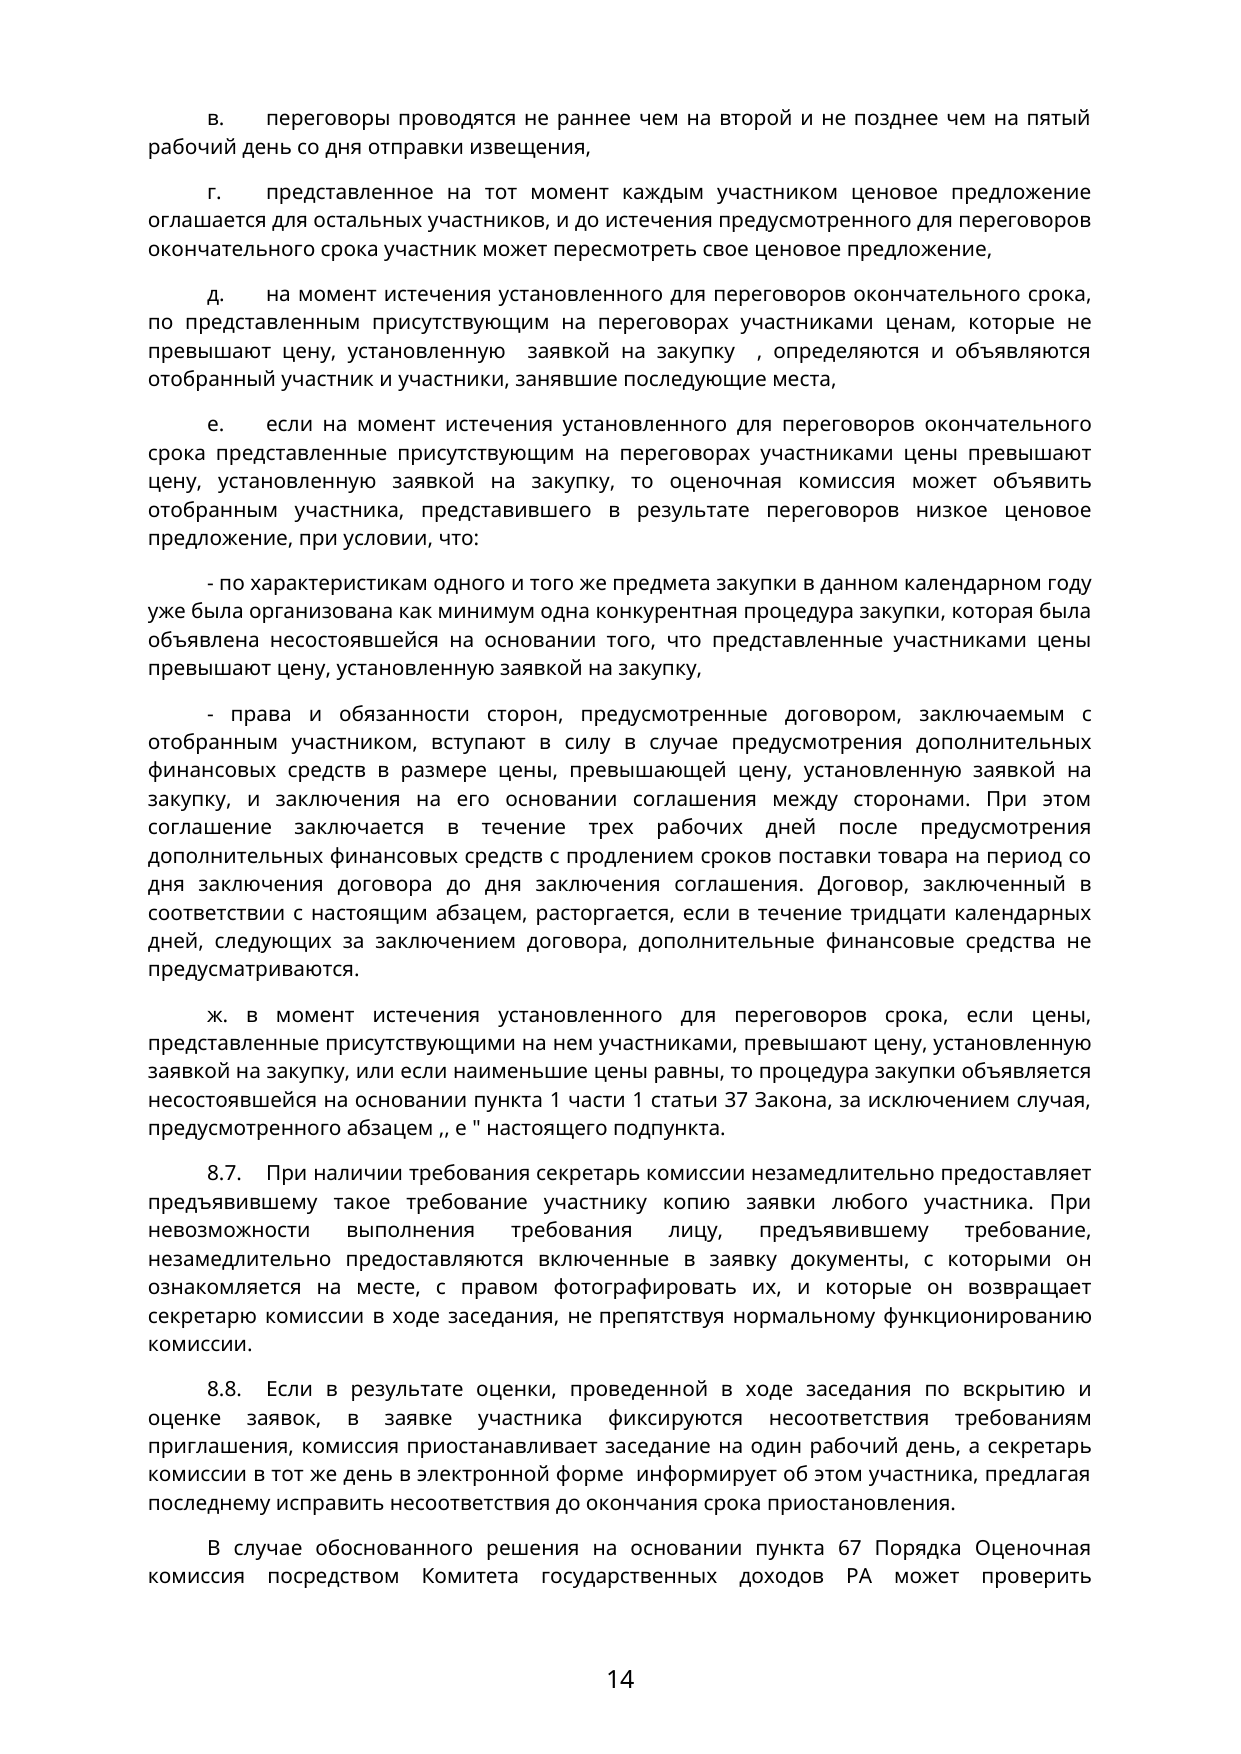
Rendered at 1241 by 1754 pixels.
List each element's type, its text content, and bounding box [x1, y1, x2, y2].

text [148, 1533, 1092, 1590]
text в. переговоры проводятся не раннее чем на второй и не позднее чем на пятый рабочий день со дня отправки извещения, [148, 103, 1092, 160]
text д. на момент истечения установленного для переговоров окончательного срока, по представленным присутствующим на переговорах участниками ценам, которые не превышают цену, установленную заявкой на закупку , определяются и объявляются отобранный участник и участники, занявшие последующие места, [148, 279, 1092, 393]
text г. представленное на тот момент каждым участником ценовое предложение оглашается для остальных участников, и до истечения предусмотренного для переговоров окончательного срока участник может пересмотреть свое ценовое предложение, [148, 177, 1092, 262]
text е. если на момент истечения установленного для переговоров окончательного срока представленные присутствующим на переговорах участниками цены превышают цену, установленную заявкой на закупку, то оценочная комиссия может объявить отобранным участника, представившего в результате переговоров низкое ценовое предложение, при условии, что: [148, 409, 1092, 552]
text ж. в момент истечения установленного для переговоров срока, если цены, представленные присутствующими на нем участниками, превышают цену, установленную заявкой на закупку, или если наименьшие цены равны, то процедура закупки объявляется несостоявшейся на основании пункта 1 части 1 статьи 37 Закона, за исключением случая, предусмотренного абзацем ,, е " настоящего подпункта. [148, 1000, 1092, 1142]
text - права и обязанности сторон, предусмотренные договором, заключаемым с отобранным участником, вступают в силу в случае предусмотрения дополнительных финансовых средств в размере цены, превышающей цену, установленную заявкой на закупку, и заключения на его основании соглашения между сторонами. При этом соглашение заключается в течение трех рабочих дней после предусмотрения дополнительных финансовых средств с продлением сроков поставки товара на период со дня заключения договора до дня заключения соглашения. Договор, заключенный в соответствии с настоящим абзацем, расторгается, если в течение тридцати календарных дней, следующих за заключением договора, дополнительные финансовые средства не предусматриваются. [148, 699, 1092, 983]
text - по характеристикам одного и того же предмета закупки в данном календарном году уже была организована как минимум одна конкурентная процедура закупки, которая была объявлена несостоявшейся на основании того, что представленные участниками цены превышают цену, установленную заявкой на закупку, [148, 568, 1092, 682]
text 8.8. Если в результате оценки, проведенной в ходе заседания по вскрытию и оценке заявок, в заявке участника фиксируются несоответствия требованиям приглашения, комиссия приостанавливает заседание на один рабочий день, а секретарь комиссии в тот же день в электронной форме информирует об этом участника, предлагая последнему исправить несоответствия до окончания срока приостановления. [148, 1374, 1092, 1516]
text 8.7. При наличии требования секретарь комиссии незамедлительно предоставляет предъявившему такое требование участнику копию заявки любого участника. При невозможности выполнения требования лицу, предъявившему требование, незамедлительно предоставляются включенные в заявку документы, с которыми он ознакомляется на месте, с правом фотографировать их, и которые он возвращает секретарю комиссии в ходе заседания, не препятствуя нормальному функционированию комиссии. [148, 1158, 1092, 1358]
